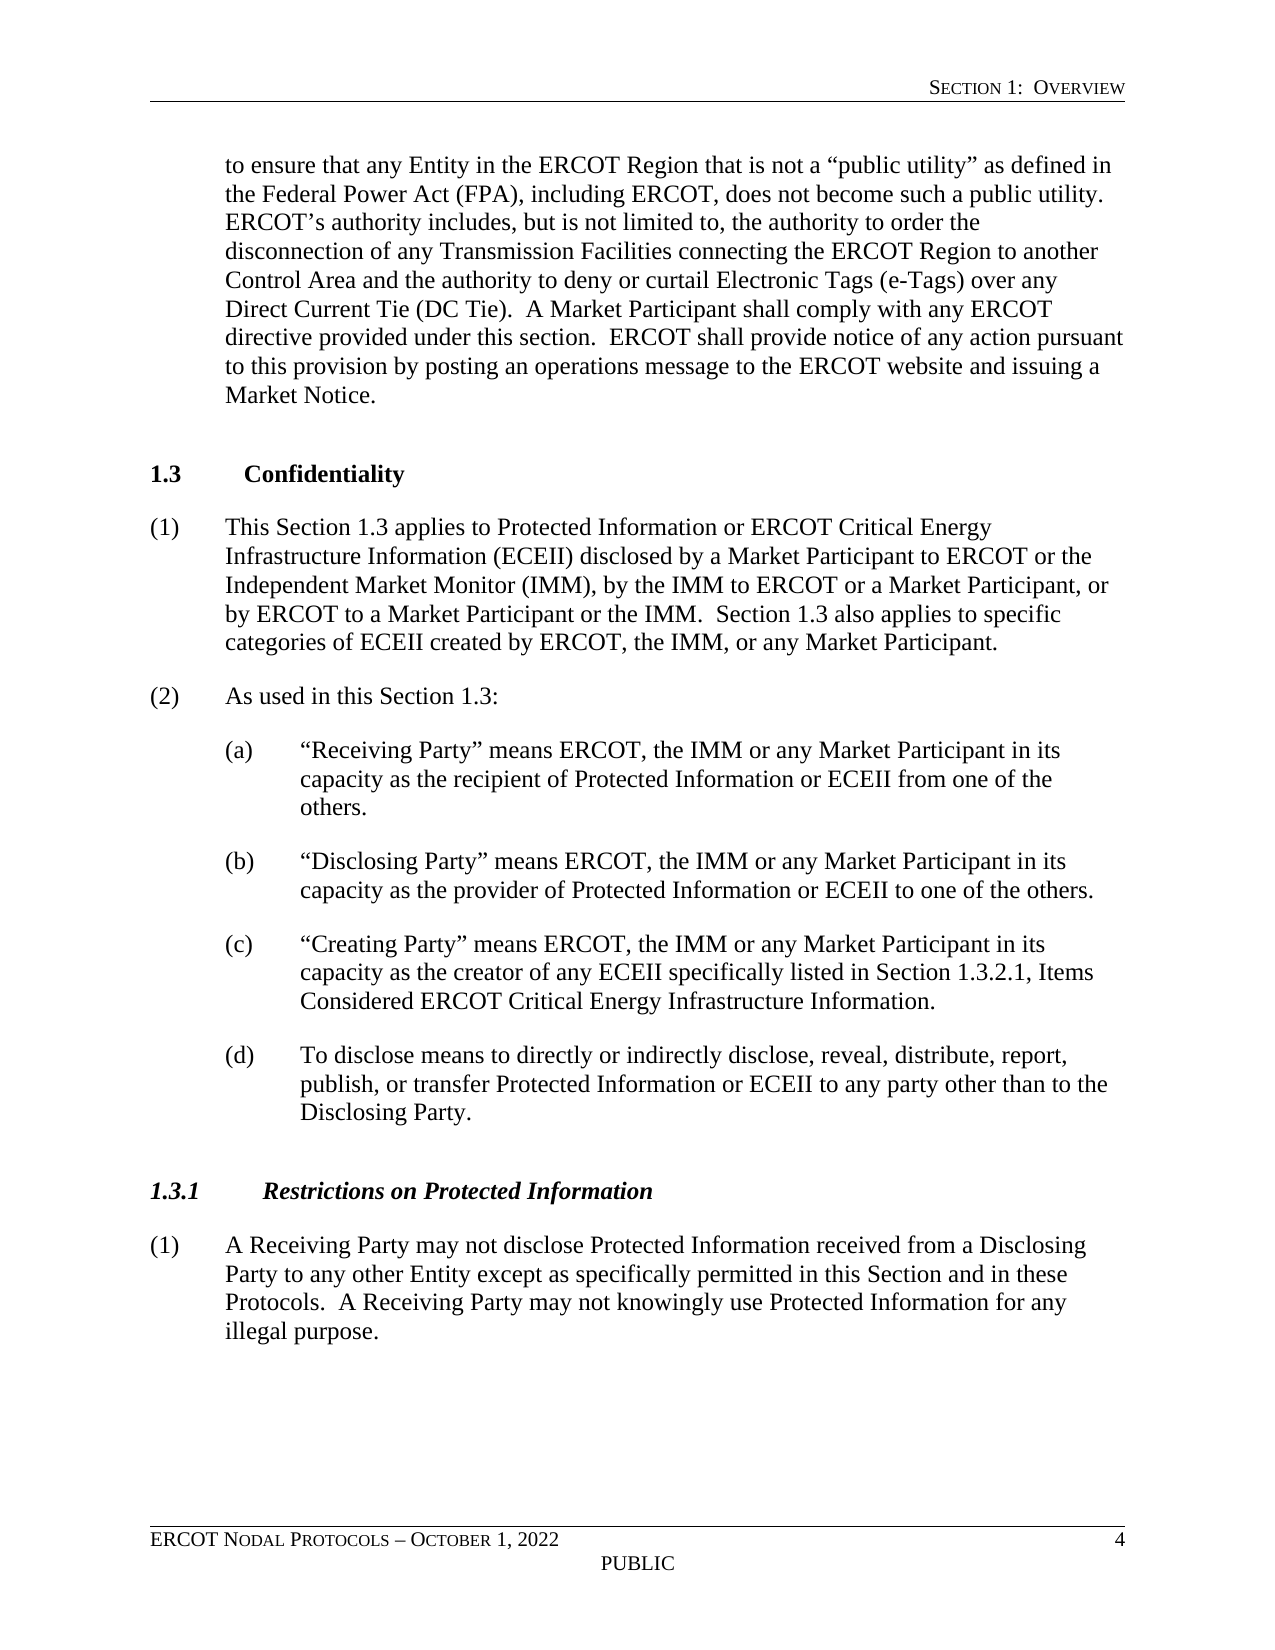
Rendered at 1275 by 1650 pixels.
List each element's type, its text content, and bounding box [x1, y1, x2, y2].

text (1) This Section 1.3 applies to Protected Information or ERCOT Critical Energy Infrastructure Information (ECEII) disclosed by a Market Participant to ERCOT or the Independent Market Monitor (IMM), by the IMM to ERCOT or a Market Participant, or by ERCOT to a Market Participant or the IMM. Section 1.3 also applies to specific categories of ECEII created by ERCOT, the IMM, or any Market Participant. [150, 512, 1125, 656]
list (d) To disclose means to directly or indirectly disclose, reveal, distribute, report, publish, or transfer Protected Information or ECEII to any party other than to the Disclosing Party. [225, 1040, 1125, 1126]
list (c) “Creating Party” means ERCOT, the IMM or any Market Participant in its capacity as the creator of any ECEII specifically listed in Section 1.3.2.1, Items Considered ERCOT Critical Energy Infrastructure Information. [225, 929, 1125, 1015]
text 1.3 Confidentiality [150, 459, 1125, 487]
list (b) “Disclosing Party” means ERCOT, the IMM or any Market Participant in its capacity as the provider of Protected Information or ECEII to one of the others. [225, 846, 1125, 904]
text (1) A Receiving Party may not disclose Protected Information received from a Disclosing Party to any other Entity except as specifically permitted in this Section and in these Protocols. A Receiving Party may not knowingly use Protected Information for any illegal purpose. [150, 1230, 1125, 1345]
list (a) “Receiving Party” means ERCOT, the IMM or any Market Participant in its capacity as the recipient of Protected Information or ECEII from one of the others. [225, 735, 1125, 821]
text 1.3.1 Restrictions on Protected Information [150, 1176, 1125, 1205]
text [150, 150, 1125, 409]
text (2) As used in this Section 1.3: [150, 681, 1125, 710]
